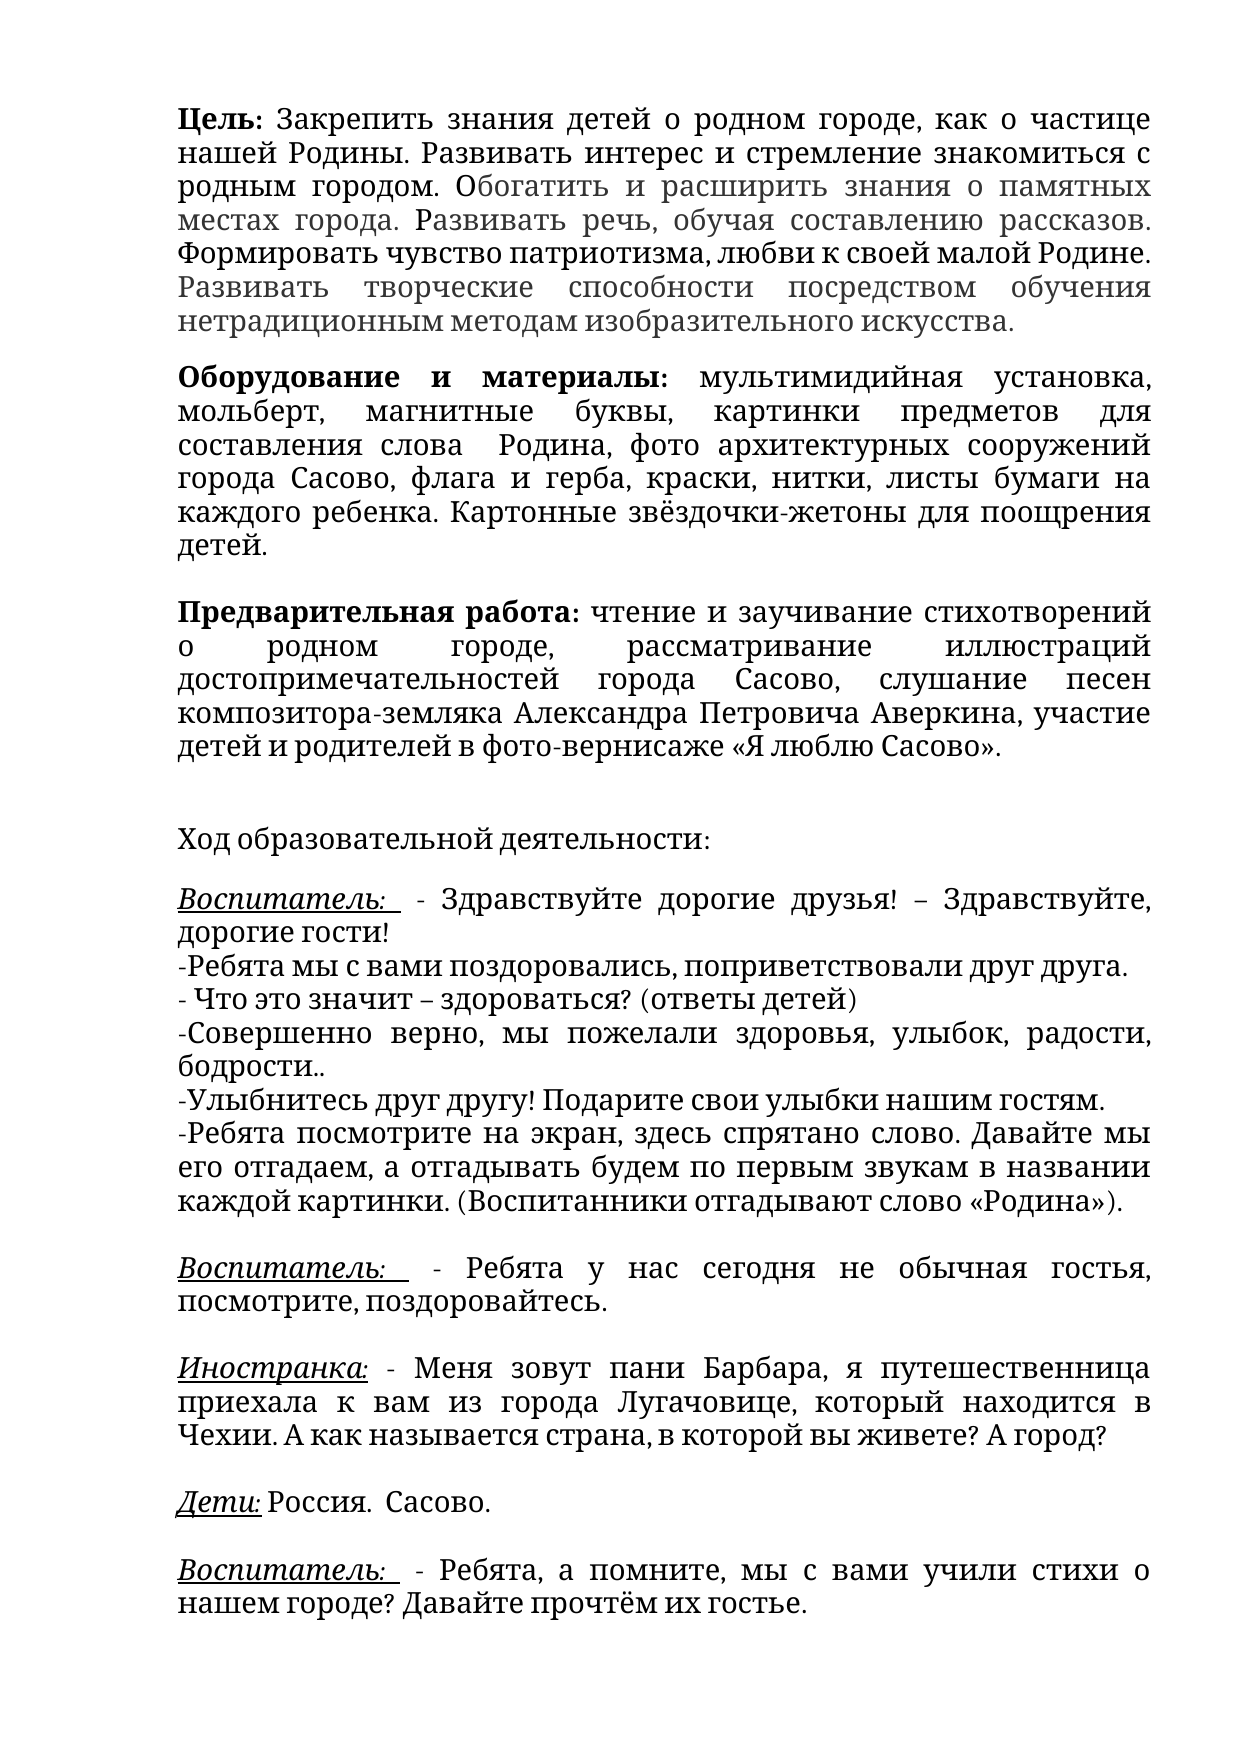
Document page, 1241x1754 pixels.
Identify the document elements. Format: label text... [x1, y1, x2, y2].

text Воспитатель: - Ребята у нас сегодня не обычная гостья, посмотрите, поздоровайтесь. [177, 1252, 1152, 1319]
text - Что это значит – здороваться? (ответы детей) [177, 983, 1152, 1017]
text Иностранка: - Меня зовут пани Барбара, я путешественница приехала к вам из города Лугачовице, который находится в Чехии. А как называется страна, в которой вы живете? А город? [177, 1352, 1152, 1453]
text -Ребята посмотрите на экран, здесь спрятано слово. Давайте мы его отгадаем, а отгадывать будем по первым звукам в названии каждой картинки. (Воспитанники отгадывают слово «Родина»). [177, 1118, 1152, 1218]
text -Совершенно верно, мы пожелали здоровья, улыбок, радости, бодрости.. [177, 1017, 1152, 1084]
text -Ребята мы с вами поздоровались, поприветствовали друг друга. [177, 950, 1152, 983]
text Предварительная работа: чтение и заучивание стихотворений о родном городе, рассматривание иллюстраций достопримечательностей города Сасово, слушание песен композитора-земляка Александра Петровича Аверкина, участие детей и родителей в фото-вернисаже «Я люблю Сасово». [177, 596, 1152, 764]
text Воспитатель: - Ребята, а помните, мы с вами учили стихи о нашем городе? Давайте прочтём их гостье. [177, 1554, 1152, 1621]
text Цель: Закрепить знания детей о родном городе, как о частице нашей Родины. Развивать интерес и стремление знакомиться с родным городом. Обогатить и расширить знания о памятных местах города. Развивать речь, обучая составлению рассказов. Формировать чувство патриотизма, любви к своей малой Родине. Развивать творческие способности посредством обучения нетрадиционным методам изобразительного искусства. [177, 103, 1152, 338]
text Дети: Россия. Сасово. [177, 1487, 1152, 1520]
text Ход образовательной деятельности: [177, 823, 1152, 857]
text Оборудование и материалы: мультимидийная установка, мольберт, магнитные буквы, картинки предметов для составления слова Родина, фото архитектурных сооружений города Сасово, флага и герба, краски, нитки, листы бумаги на каждого ребенка. Картонные звёздочки-жетоны для поощрения детей. [177, 362, 1152, 563]
text -Улыбнитесь друг другу! Подарите свои улыбки нашим гостям. [177, 1084, 1152, 1118]
text Воспитатель: - Здравствуйте дорогие друзья! – Здравствуйте, дорогие гости! [177, 883, 1152, 950]
